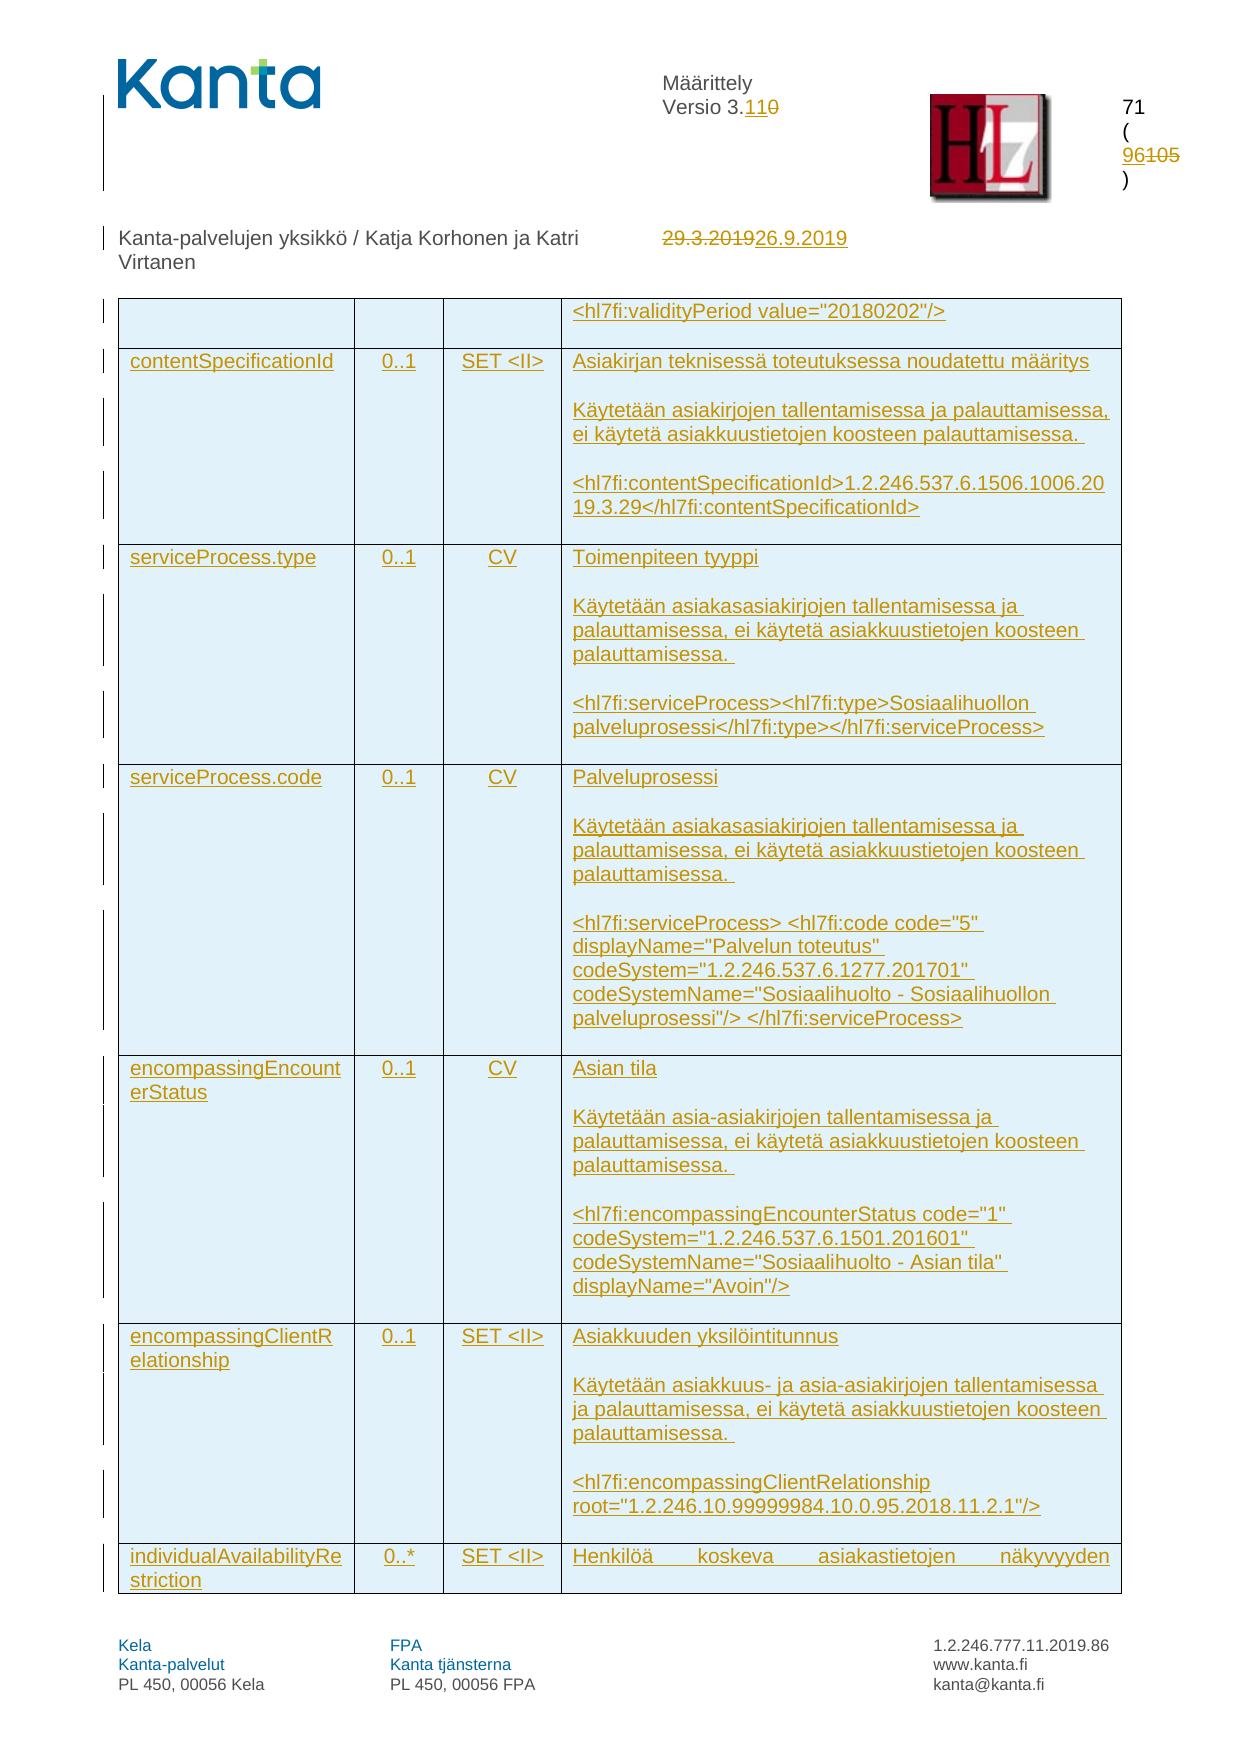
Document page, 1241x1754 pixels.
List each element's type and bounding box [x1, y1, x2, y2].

picture [118, 59, 321, 109]
picture [930, 94, 1053, 203]
